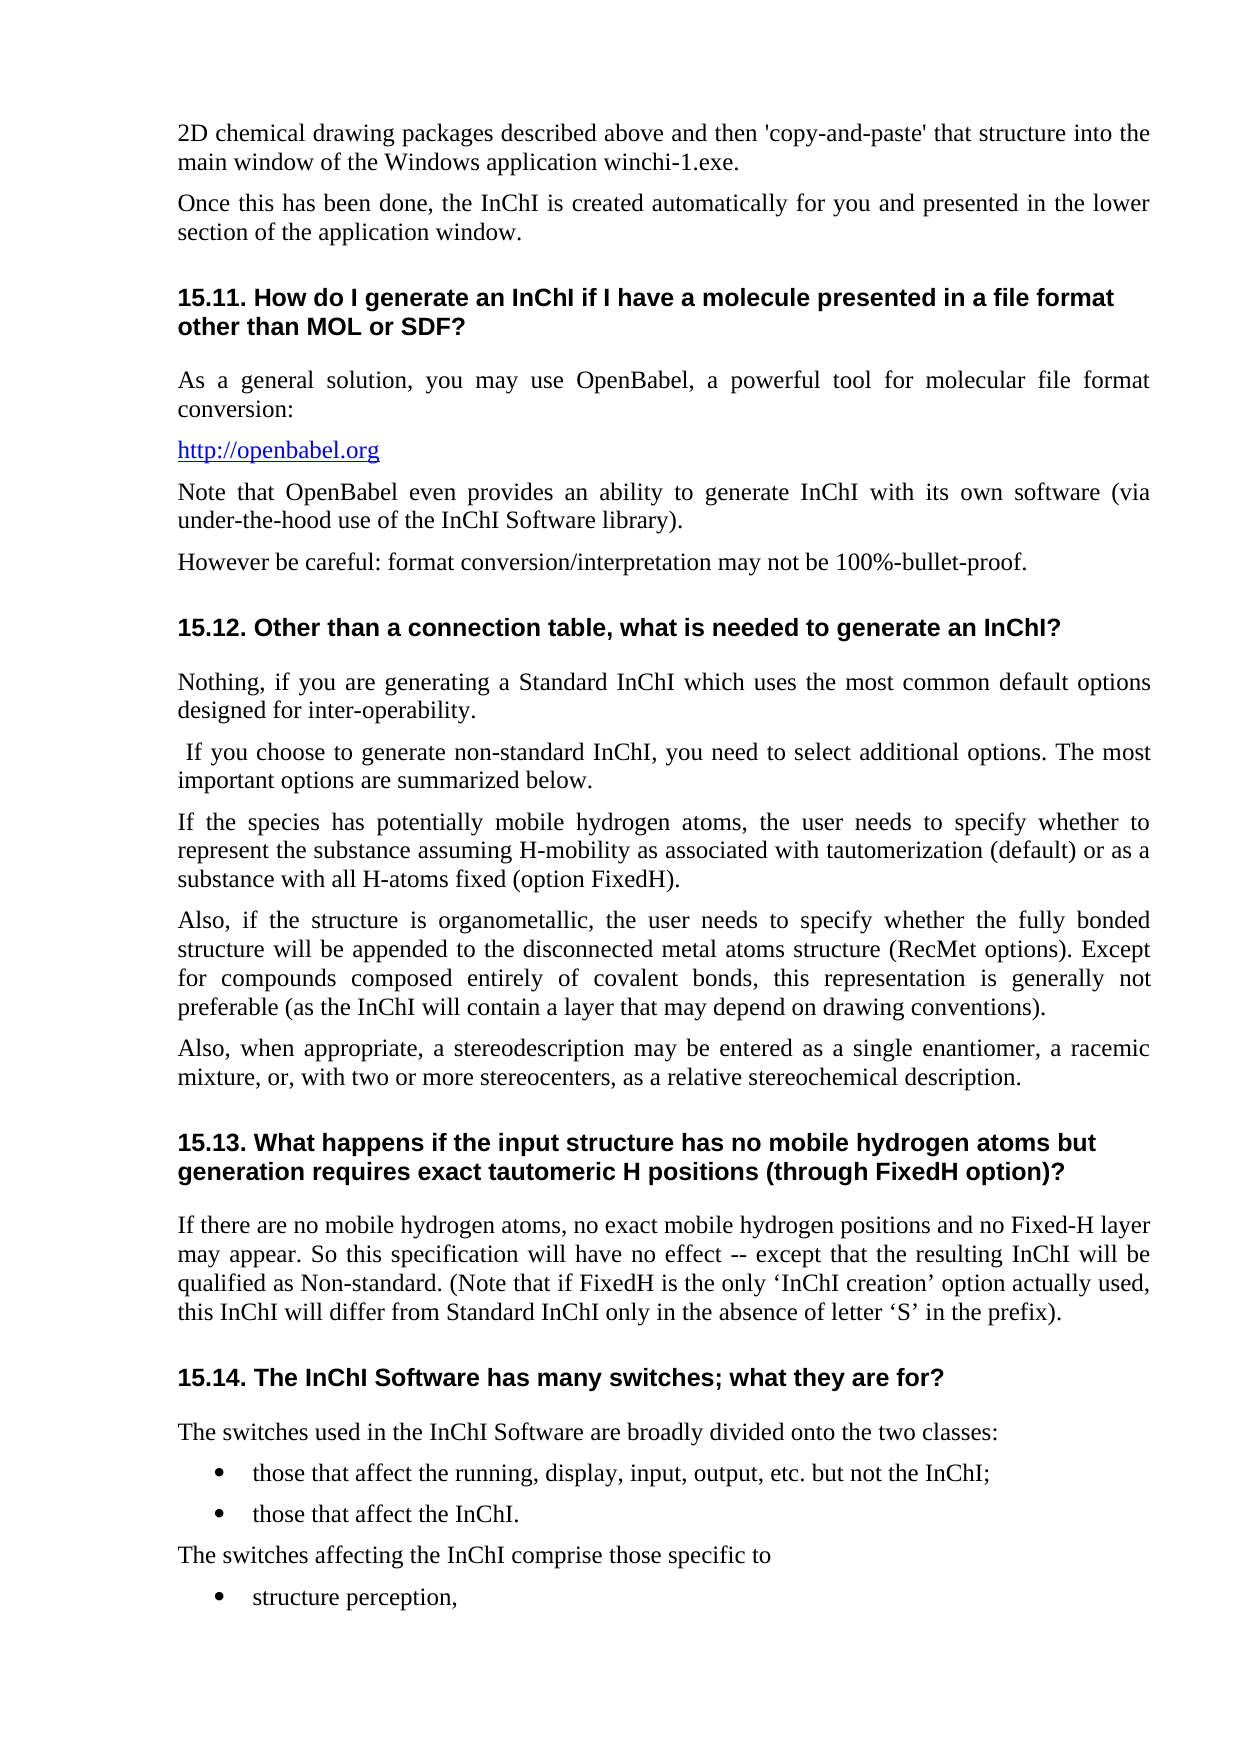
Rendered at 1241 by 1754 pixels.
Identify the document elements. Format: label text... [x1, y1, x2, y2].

subtitle 15.12. Other than a connection table, what is needed to generate an InChI? [177, 613, 1152, 642]
text Also, if the structure is organometallic, the user needs to specify whether the fully bonded structure will be appended to the disconnected metal atoms structure (RecMet options). Except for compounds composed entirely of covalent bonds, this representation is generally not preferable (as the InChI will contain a layer that may depend on drawing conventions). [177, 906, 1152, 1021]
text However be careful: format conversion/interpretation may not be 100%-bullet-proof. [177, 547, 1152, 576]
text If you choose to generate non-standard InChI, you need to select additional options. The most important options are summarized below. [177, 737, 1152, 794]
text The switches used in the InChI Software are broadly divided onto the two classes: [177, 1417, 1152, 1446]
subtitle 15.11. How do I generate an InChI if I have a molecule presented in a file format other than MOL or SDF? [177, 283, 1152, 341]
list those that affect the InChI. [215, 1499, 1152, 1528]
text Note that OpenBabel even provides an ability to generate InChI with its own software (via under-the-hood use of the InChI Software library). [177, 477, 1152, 534]
text http://openbabel.org [177, 436, 1152, 464]
text The switches affecting the InChI comprise those specific to [177, 1541, 1152, 1569]
subtitle 15.14. The InChI Software has many switches; what they are for? [177, 1363, 1152, 1392]
text Once this has been done, the InChI is created automatically for you and presented in the lower section of the application window. [177, 188, 1152, 246]
text As a general solution, you may use OpenBabel, a powerful tool for molecular file format conversion: [177, 366, 1152, 423]
list structure perception, [215, 1582, 1152, 1611]
list those that affect the running, display, input, output, etc. but not the InChI; [215, 1458, 1152, 1487]
text If there are no mobile hydrogen atoms, no exact mobile hydrogen positions and no Fixed-H layer may appear. So this specification will have no effect -- except that the resulting InChI will be qualified as Non-standard. (Note that if FixedH is the only ‘InChI creation’ option actually used, this InChI will differ from Standard InChI only in the absence of letter ‘S’ in the prefix). [177, 1211, 1152, 1326]
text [177, 118, 1152, 176]
subtitle 15.13. What happens if the input structure has no mobile hydrogen atoms but generation requires exact tautomeric H positions (through FixedH option)? [177, 1128, 1152, 1186]
text If the species has potentially mobile hydrogen atoms, the user needs to specify whether to represent the substance assuming H-mobility as associated with tautomerization (default) or as a substance with all H-atoms fixed (option FixedH). [177, 807, 1152, 893]
text Also, when appropriate, a stereodescription may be entered as a single enantiomer, a racemic mixture, or, with two or more stereocenters, as a relative stereochemical description. [177, 1033, 1152, 1091]
text Nothing, if you are generating a Standard InChI which uses the most common default options designed for inter-operability. [177, 667, 1152, 724]
